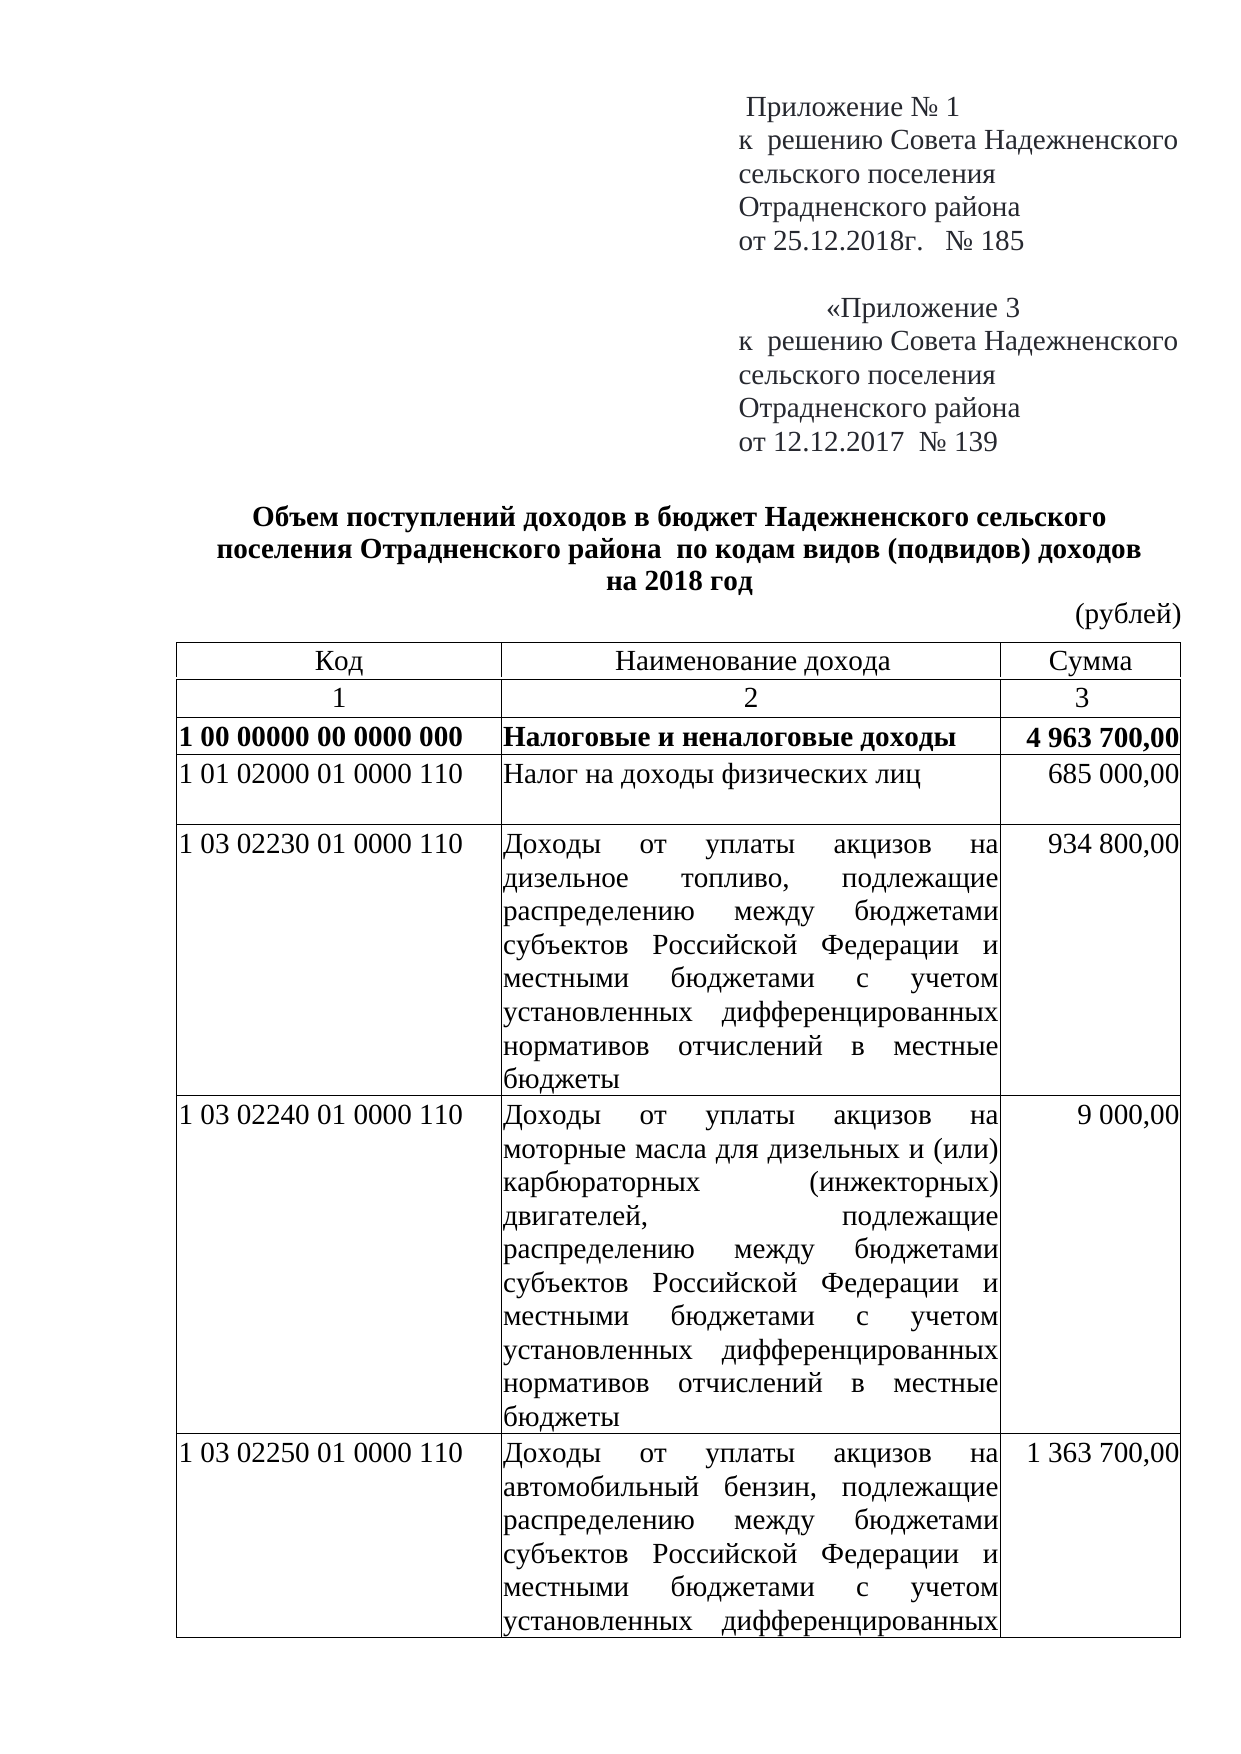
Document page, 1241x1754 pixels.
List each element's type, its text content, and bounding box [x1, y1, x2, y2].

table_cell Налоговые и неналоговые доходы [502, 718, 1000, 754]
text Приложение № 1 [738, 89, 1181, 122]
table_cell Доходы от уплаты акцизов на моторные масла для дизельных и (или) карбюраторных (инжекторных) двигателей, подлежащие распределению между бюджетами субъектов Российской Федерации и местными бюджетами с учетом установленных дифференцированных нормативов отчислений в местные бюджеты [502, 1096, 1000, 1433]
text Объем поступлений доходов в бюджет Надежненского сельского поселения Отрадненского района по кодам видов (подвидов) доходов на 2018 год [177, 501, 1181, 596]
table_header Код [177, 643, 501, 677]
table_cell 1 03 02240 01 0000 110 [177, 1096, 501, 1433]
text к решению Совета Надежненского [738, 122, 1181, 156]
text «Приложение 3 [738, 290, 1181, 323]
table_cell 1 01 02000 01 0000 110 [177, 755, 501, 824]
table_cell 1 00 00000 00 0000 000 [177, 718, 501, 754]
table_cell 1 03 02230 01 0000 110 [177, 825, 501, 1095]
table_cell Налог на доходы физических лиц [502, 755, 1000, 824]
table_header 3 [1001, 680, 1180, 717]
table_cell Доходы от уплаты акцизов на дизельное топливо, подлежащие распределению между бюджетами субъектов Российской Федерации и местными бюджетами с учетом установленных дифференцированных нормативов отчислений в местные бюджеты [502, 825, 1000, 1095]
text от 25.12.2018г. № 185 [738, 223, 1181, 256]
text от 12.12.2017 № 139 [738, 424, 1181, 458]
table_header Сумма [1001, 643, 1180, 677]
table_header 2 [502, 680, 1000, 717]
table_cell 1 03 02250 01 0000 110 [177, 1434, 501, 1637]
table_cell 934 800,00 [1001, 825, 1180, 1095]
text (рублей) [177, 596, 1181, 630]
table_header 1 [177, 680, 501, 717]
table_cell 685 000,00 [1001, 755, 1180, 824]
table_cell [502, 1434, 1000, 1637]
text сельского поселения Отрадненского района [738, 357, 1181, 424]
table_header Наименование дохода [502, 643, 1000, 677]
text к решению Совета Надежненского [738, 323, 1181, 357]
table_cell 1 363 700,00 [1001, 1434, 1180, 1637]
table_cell 9 000,00 [1001, 1096, 1180, 1433]
table_cell 4 963 700,00 [1001, 718, 1180, 754]
text сельского поселения Отрадненского района [738, 156, 1181, 223]
